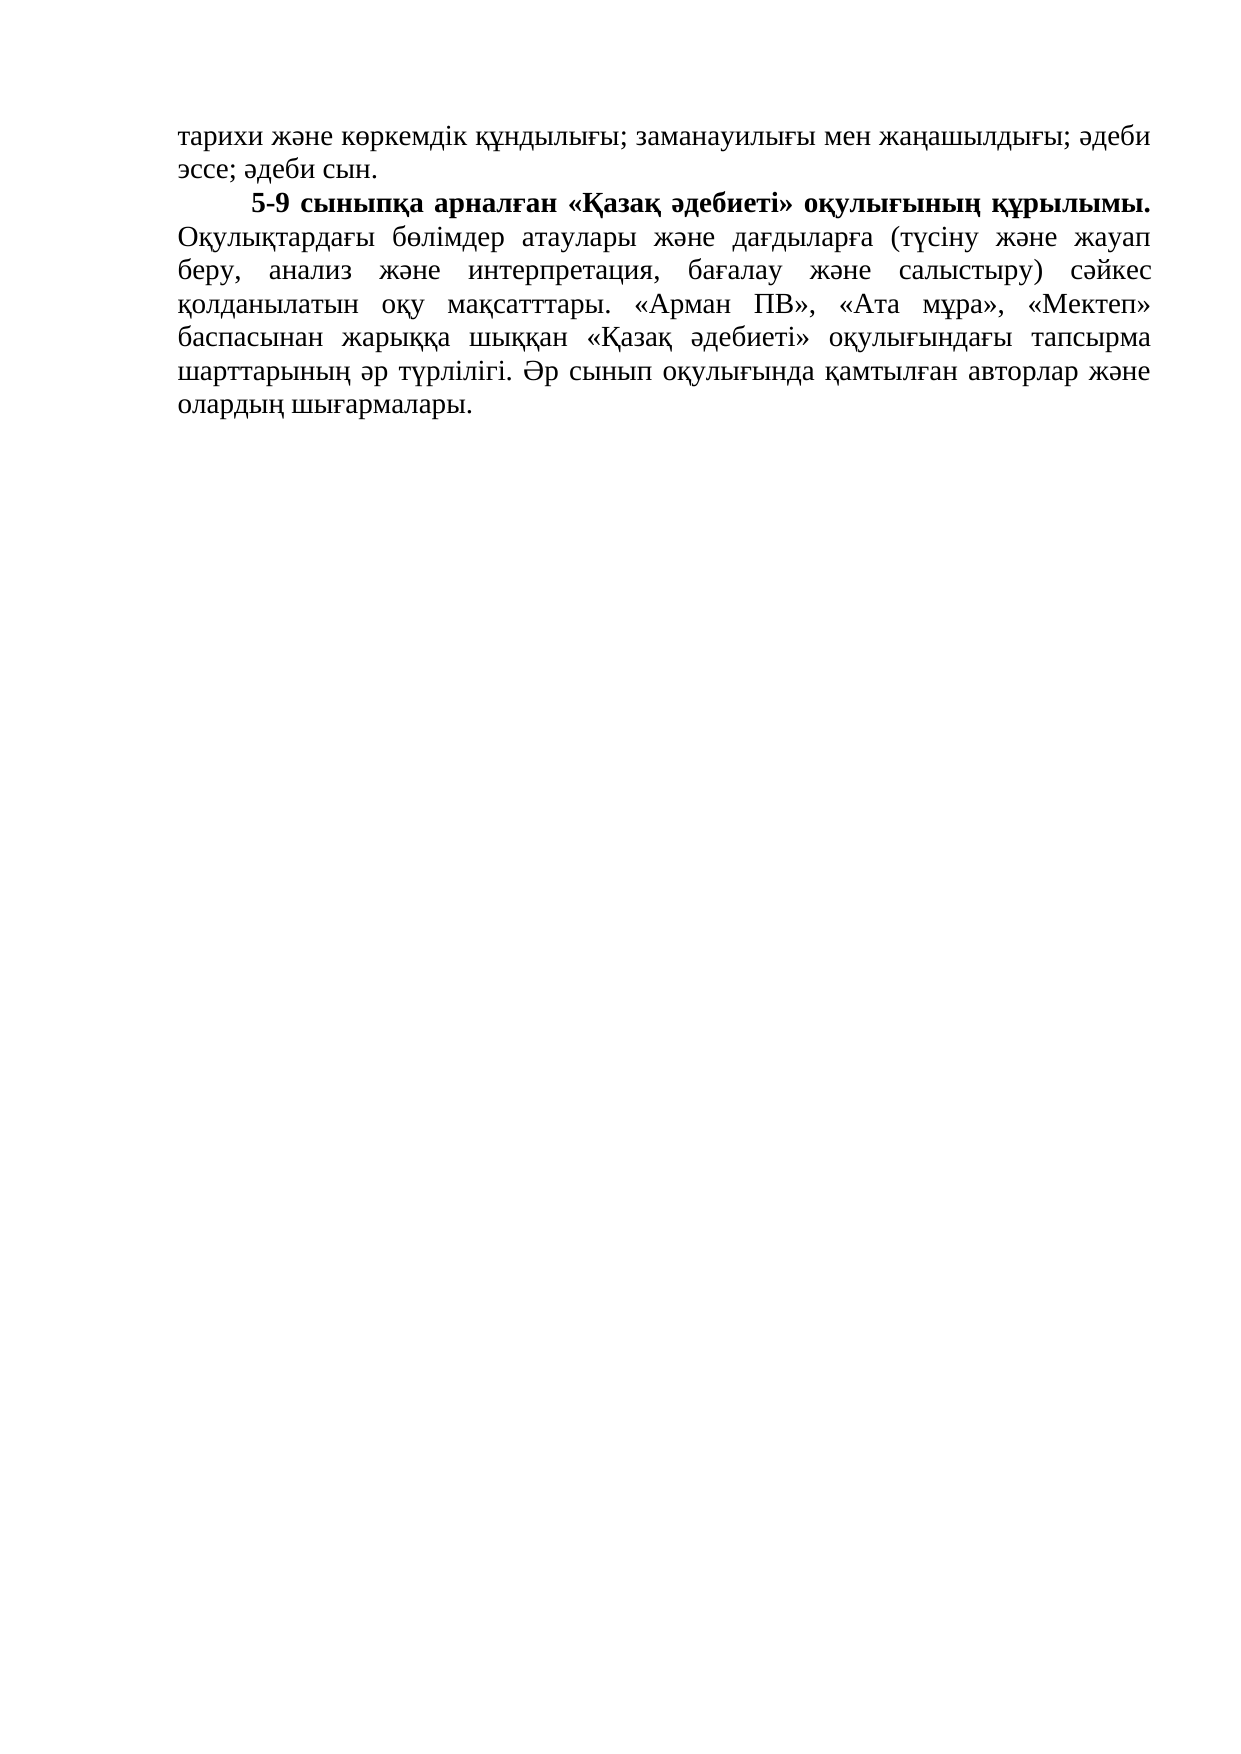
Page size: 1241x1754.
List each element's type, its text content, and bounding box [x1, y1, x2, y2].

list 5-9 сыныпқа арналған «Қазақ әдебиеті» оқулығының құрылымы. Оқулықтардағы бөлімдер атаулары және дағдыларға (түсіну және жауап беру, анализ және интерпретация, бағалау және салыстыру) сәйкес қолданылатын оқу мақсатттары. «Арман ПВ», «Ата мұра», «Мектеп» баспасынан жарыққа шыққан «Қазақ әдебиеті» оқулығындағы тапсырма шарттарының әр түрлілігі. Әр сынып оқулығында қамтылған авторлар және олардың шығармалары. [177, 185, 1152, 420]
text тарихи және көркемдік құндылығы; заманауилығы мен жаңашылдығы; әдеби эссе; әдеби сын. [177, 118, 1152, 185]
